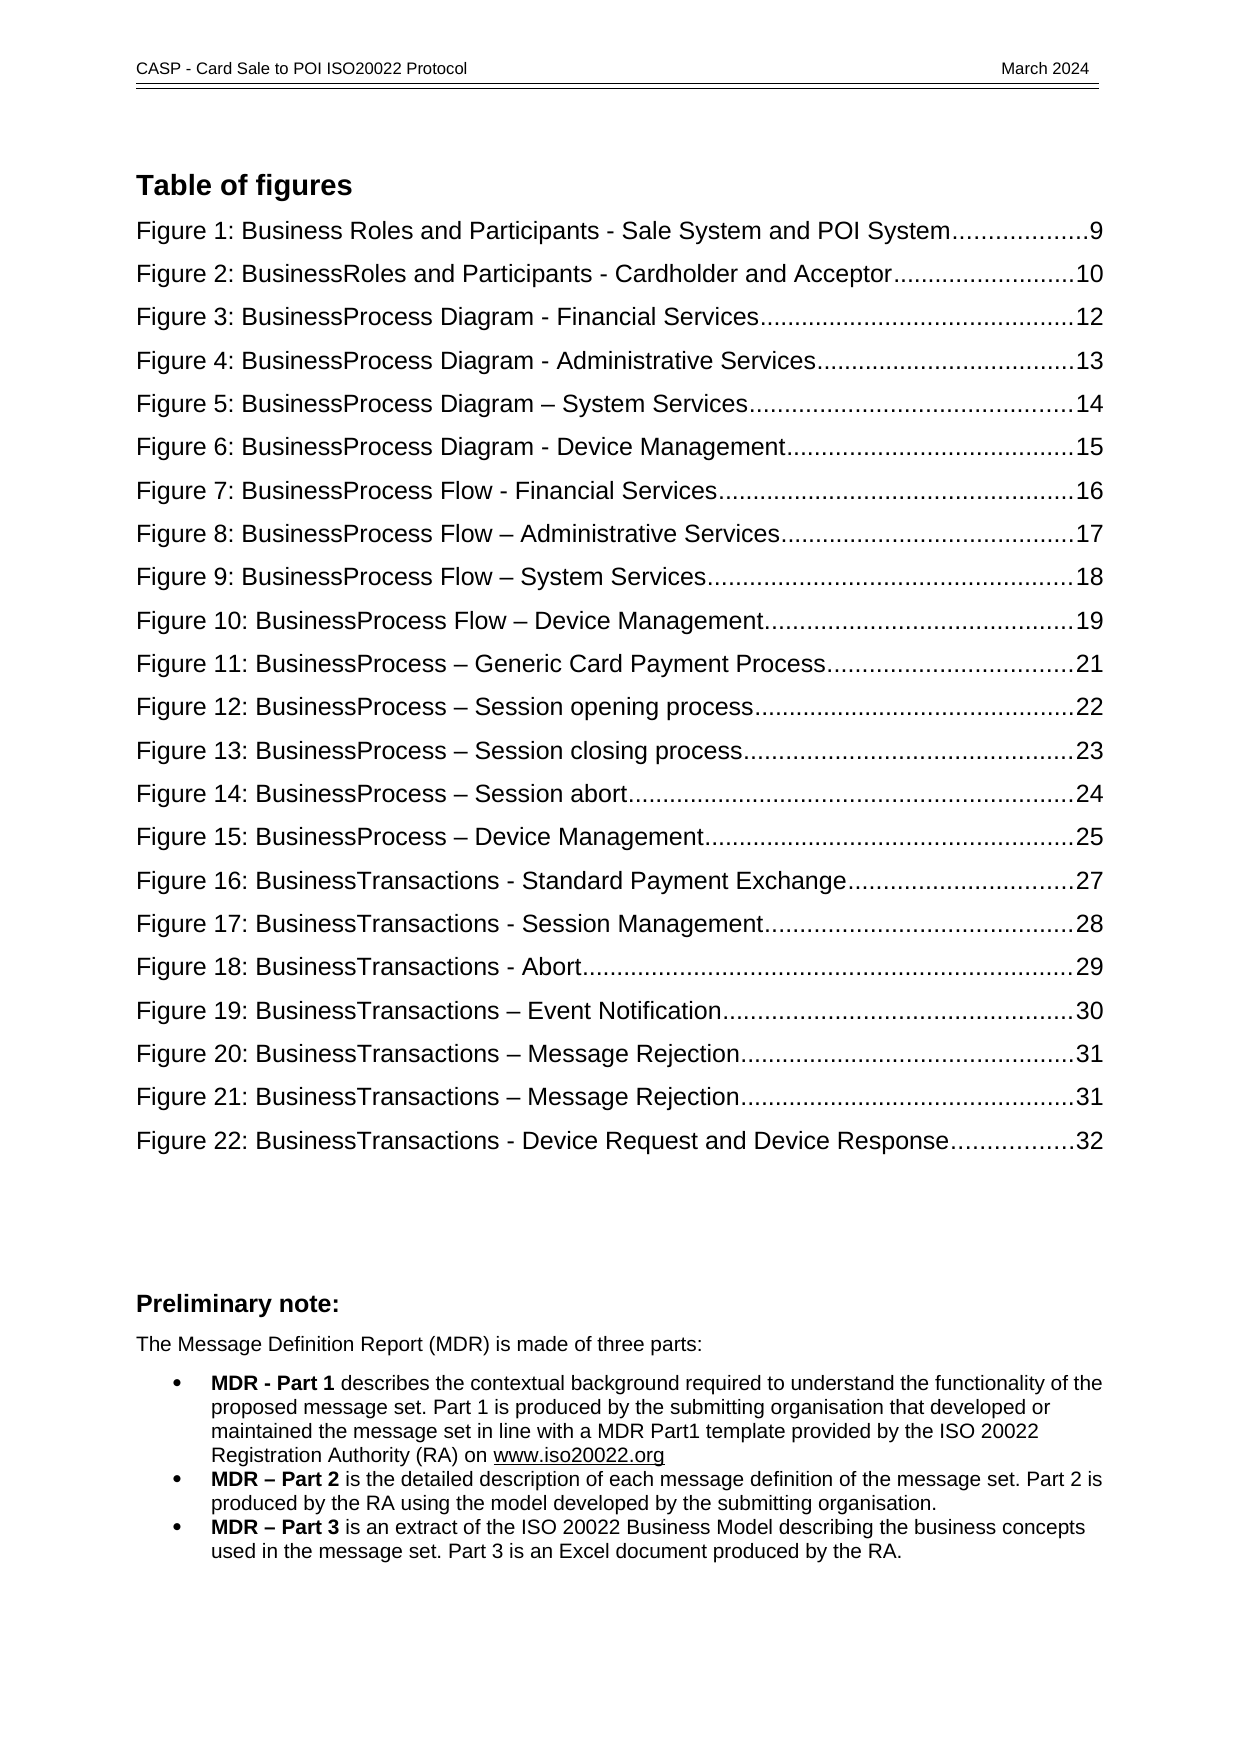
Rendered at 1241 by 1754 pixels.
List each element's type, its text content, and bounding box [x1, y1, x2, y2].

text Figure 12: BusinessProcess – Session opening process 22 [136, 692, 1104, 721]
text Figure 22: BusinessTransactions - Device Request and Device Response 32 [136, 1126, 1104, 1154]
text Figure 4: BusinessProcess Diagram - Administrative Services 13 [136, 346, 1104, 374]
text Figure 14: BusinessProcess – Session abort 24 [136, 779, 1104, 808]
text Figure 6: BusinessProcess Diagram - Device Management 15 [136, 432, 1104, 461]
text Figure 1: Business Roles and Participants - Sale System and POI System 9 [136, 216, 1104, 244]
text Figure 19: BusinessTransactions – Event Notification 30 [136, 996, 1104, 1024]
text Figure 16: BusinessTransactions - Standard Payment Exchange 27 [136, 866, 1104, 894]
list MDR – Part 3 is an extract of the ISO 20022 Business Model describing the business concepts used in the message set. Part 3 is an Excel document produced by the RA. [173, 1514, 1104, 1563]
text Figure 9: BusinessProcess Flow – System Services 18 [136, 562, 1104, 591]
text Figure 15: BusinessProcess – Device Management 25 [136, 822, 1104, 851]
list MDR – Part 2 is the detailed description of each message definition of the message set. Part 2 is produced by the RA using the model developed by the submitting organisation. [173, 1467, 1104, 1514]
list MDR - Part 1 describes the contextual background required to understand the functionality of the proposed message set. Part 1 is produced by the submitting organisation that developed or maintained the message set in line with a MDR Part1 template provided by the ISO 20022 Registration Authority (RA) on www.iso20022.org [173, 1371, 1104, 1467]
text Figure 10: BusinessProcess Flow – Device Management 19 [136, 606, 1104, 634]
text Figure 20: BusinessTransactions – Message Rejection 31 [136, 1039, 1104, 1068]
text Preliminary note: [136, 1289, 1104, 1317]
text Figure 3: BusinessProcess Diagram - Financial Services 12 [136, 302, 1104, 331]
text The Message Definition Report (MDR) is made of three parts: [136, 1332, 1104, 1356]
text Figure 21: BusinessTransactions – Message Rejection 31 [136, 1082, 1104, 1111]
text Table of figures [136, 168, 1104, 201]
text Figure 7: BusinessProcess Flow - Financial Services 16 [136, 476, 1104, 504]
text Figure 13: BusinessProcess – Session closing process 23 [136, 736, 1104, 764]
text Figure 8: BusinessProcess Flow – Administrative Services 17 [136, 519, 1104, 548]
text Figure 5: BusinessProcess Diagram – System Services 14 [136, 389, 1104, 418]
text Figure 11: BusinessProcess – Generic Card Payment Process 21 [136, 649, 1104, 678]
text Figure 2: BusinessRoles and Participants - Cardholder and Acceptor 10 [136, 259, 1104, 288]
text Figure 18: BusinessTransactions - Abort 29 [136, 952, 1104, 981]
text Figure 17: BusinessTransactions - Session Management 28 [136, 909, 1104, 938]
